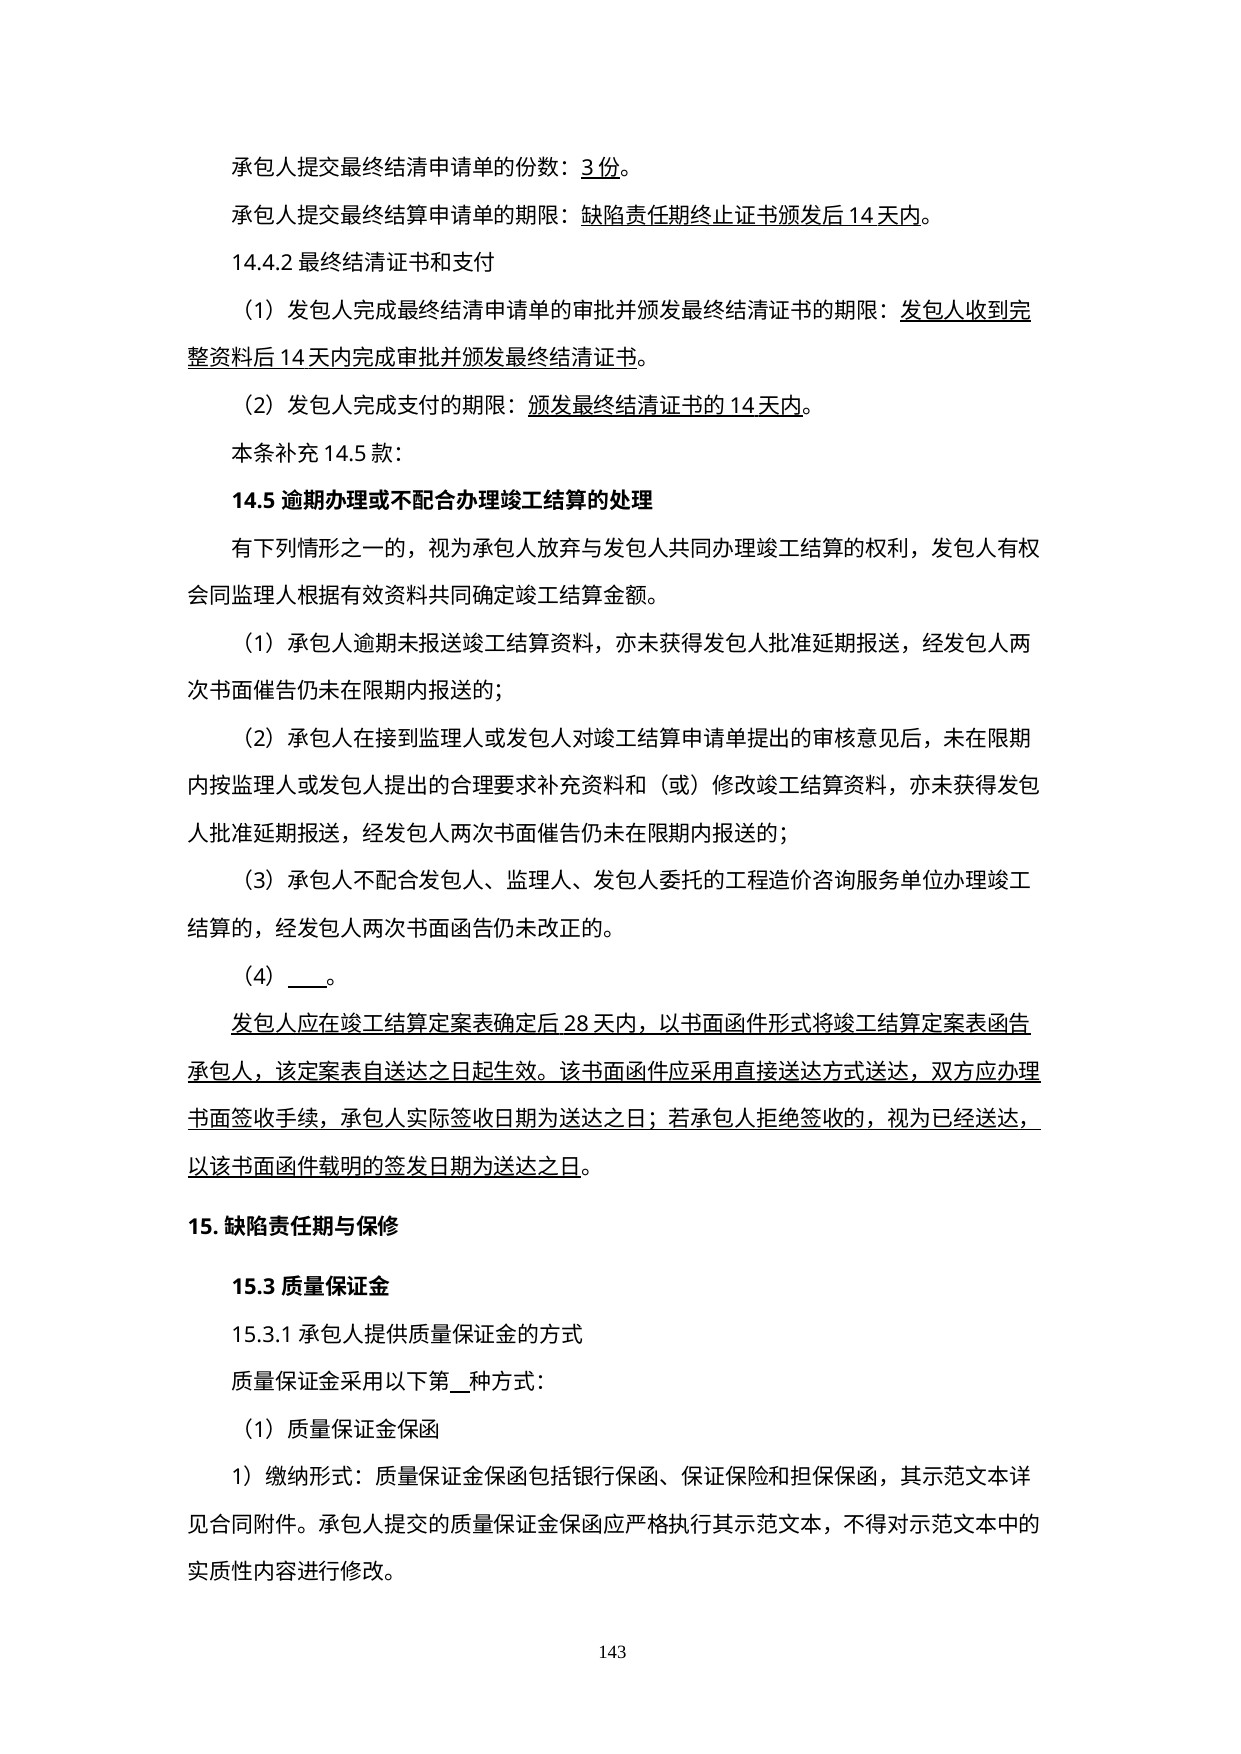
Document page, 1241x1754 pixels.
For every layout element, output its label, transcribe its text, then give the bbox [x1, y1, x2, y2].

text （1）质量保证金保函 [187, 1412, 1042, 1443]
text 14.4.2 最终结清证书和支付 [187, 245, 1042, 277]
text 承包人提交最终结算申请单的期限：缺陷责任期终止证书颁发后14天内。 [187, 198, 1042, 229]
text 15.3.1 承包人提供质量保证金的方式 [187, 1317, 1042, 1348]
text （2）发包人完成支付的期限：颁发最终结清证书的14天内。 [187, 388, 1042, 420]
text （1）承包人逾期未报送竣工结算资料，亦未获得发包人批准延期报送，经发包人两次书面催告仍未在限期内报送的； [187, 626, 1042, 705]
text （3）承包人不配合发包人、监理人、发包人委托的工程造价咨询服务单位办理竣工结算的，经发包人两次书面函告仍未改正的。 [187, 863, 1042, 943]
text （2）承包人在接到监理人或发包人对竣工结算申请单提出的审核意见后，未在限期内按监理人或发包人提出的合理要求补充资料和（或）修改竣工结算资料，亦未获得发包人批准延期报送，经发包人两次书面催告仍未在限期内报送的； [187, 721, 1042, 848]
subtitle 15.3 质量保证金 [187, 1269, 1053, 1301]
text 质量保证金采用以下第 种方式： [187, 1364, 1042, 1396]
text 发包人应在竣工结算定案表确定后28天内，以书面函件形式将竣工结算定案表函告承包人，该定案表自送达之日起生效。该书面函件应采用直接送达方式送达，双方应办理书面签收手续，承包人实际签收日期为送达之日；若承包人拒绝签收的，视为已经送达，以该书面函件载明的签发日期为送达之日。 [187, 1006, 1042, 1181]
text 有下列情形之一的，视为承包人放弃与发包人共同办理竣工结算的权利，发包人有权会同监理人根据有效资料共同确定竣工结算金额。 [187, 531, 1042, 610]
text 承包人提交最终结清申请单的份数：3份。 [187, 150, 1042, 182]
text 本条补充14.5款： [187, 436, 1042, 467]
subtitle 14.5 逾期办理或不配合办理竣工结算的处理 [187, 483, 1053, 515]
text （1）发包人完成最终结清申请单的审批并颁发最终结清证书的期限：发包人收到完整资料后14天内完成审批并颁发最终结清证书。 [187, 293, 1042, 372]
text （4） 。 [187, 959, 1042, 990]
subtitle 15. 缺陷责任期与保修 [187, 1209, 1053, 1241]
text 1）缴纳形式：质量保证金保函包括银行保函、保证保险和担保保函，其示范文本详见合同附件。承包人提交的质量保证金保函应严格执行其示范文本，不得对示范文本中的实质性内容进行修改。 [187, 1459, 1042, 1586]
